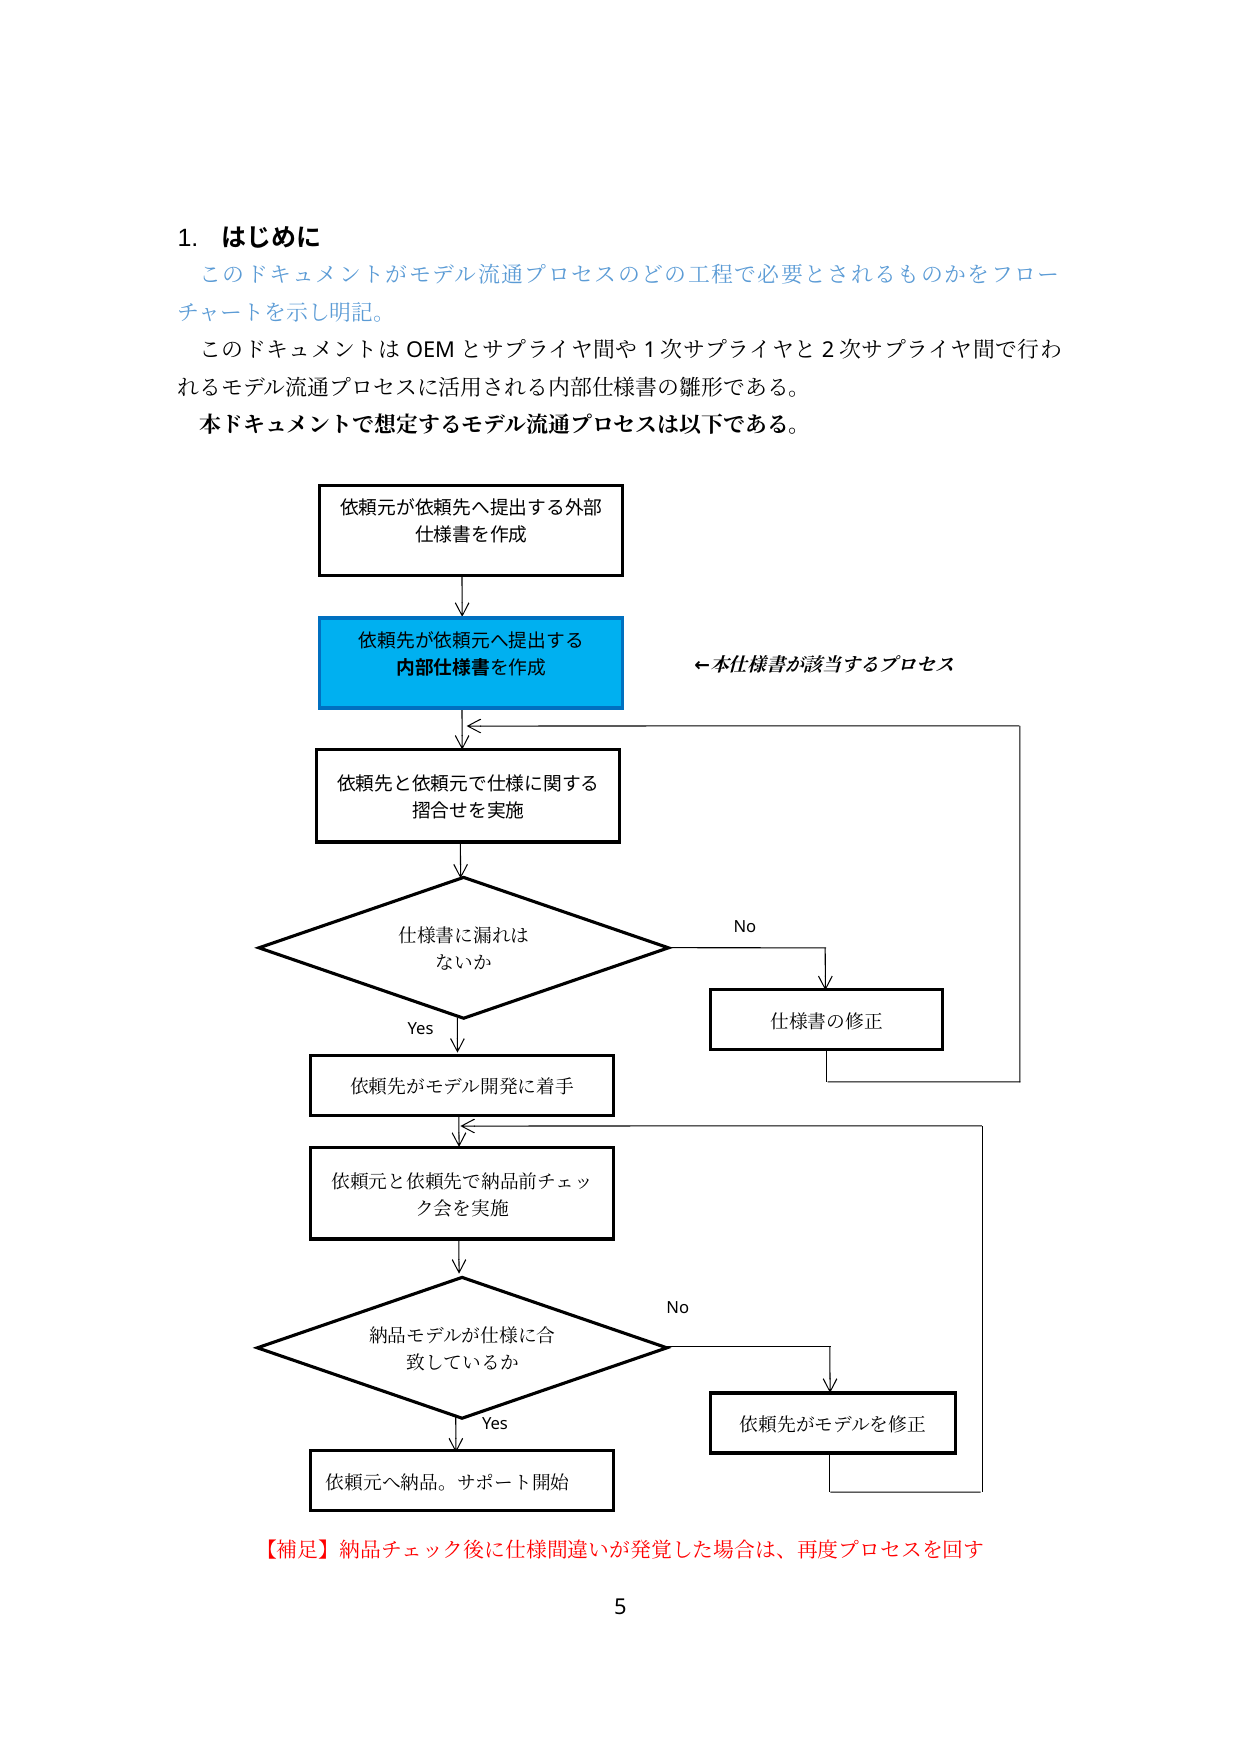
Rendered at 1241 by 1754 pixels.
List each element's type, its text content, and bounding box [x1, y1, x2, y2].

subtitle はじめに [177, 217, 1063, 254]
text 【補足】納品チェック後に仕様間違いが発覚した場合は、再度プロセスを回す [177, 1529, 1063, 1567]
text このドキュメントはOEMとサプライヤ間や1次サプライヤと2次サプライヤ間で行われるモデル流通プロセスに活用される内部仕様書の雛形である。 [177, 329, 1063, 404]
text 本ドキュメントで想定するモデル流通プロセスは以下である。 [177, 404, 1063, 442]
text このドキュメントがモデル流通プロセスのどの工程で必要とされるものかをフローチャートを示し明記。 [177, 254, 1063, 329]
